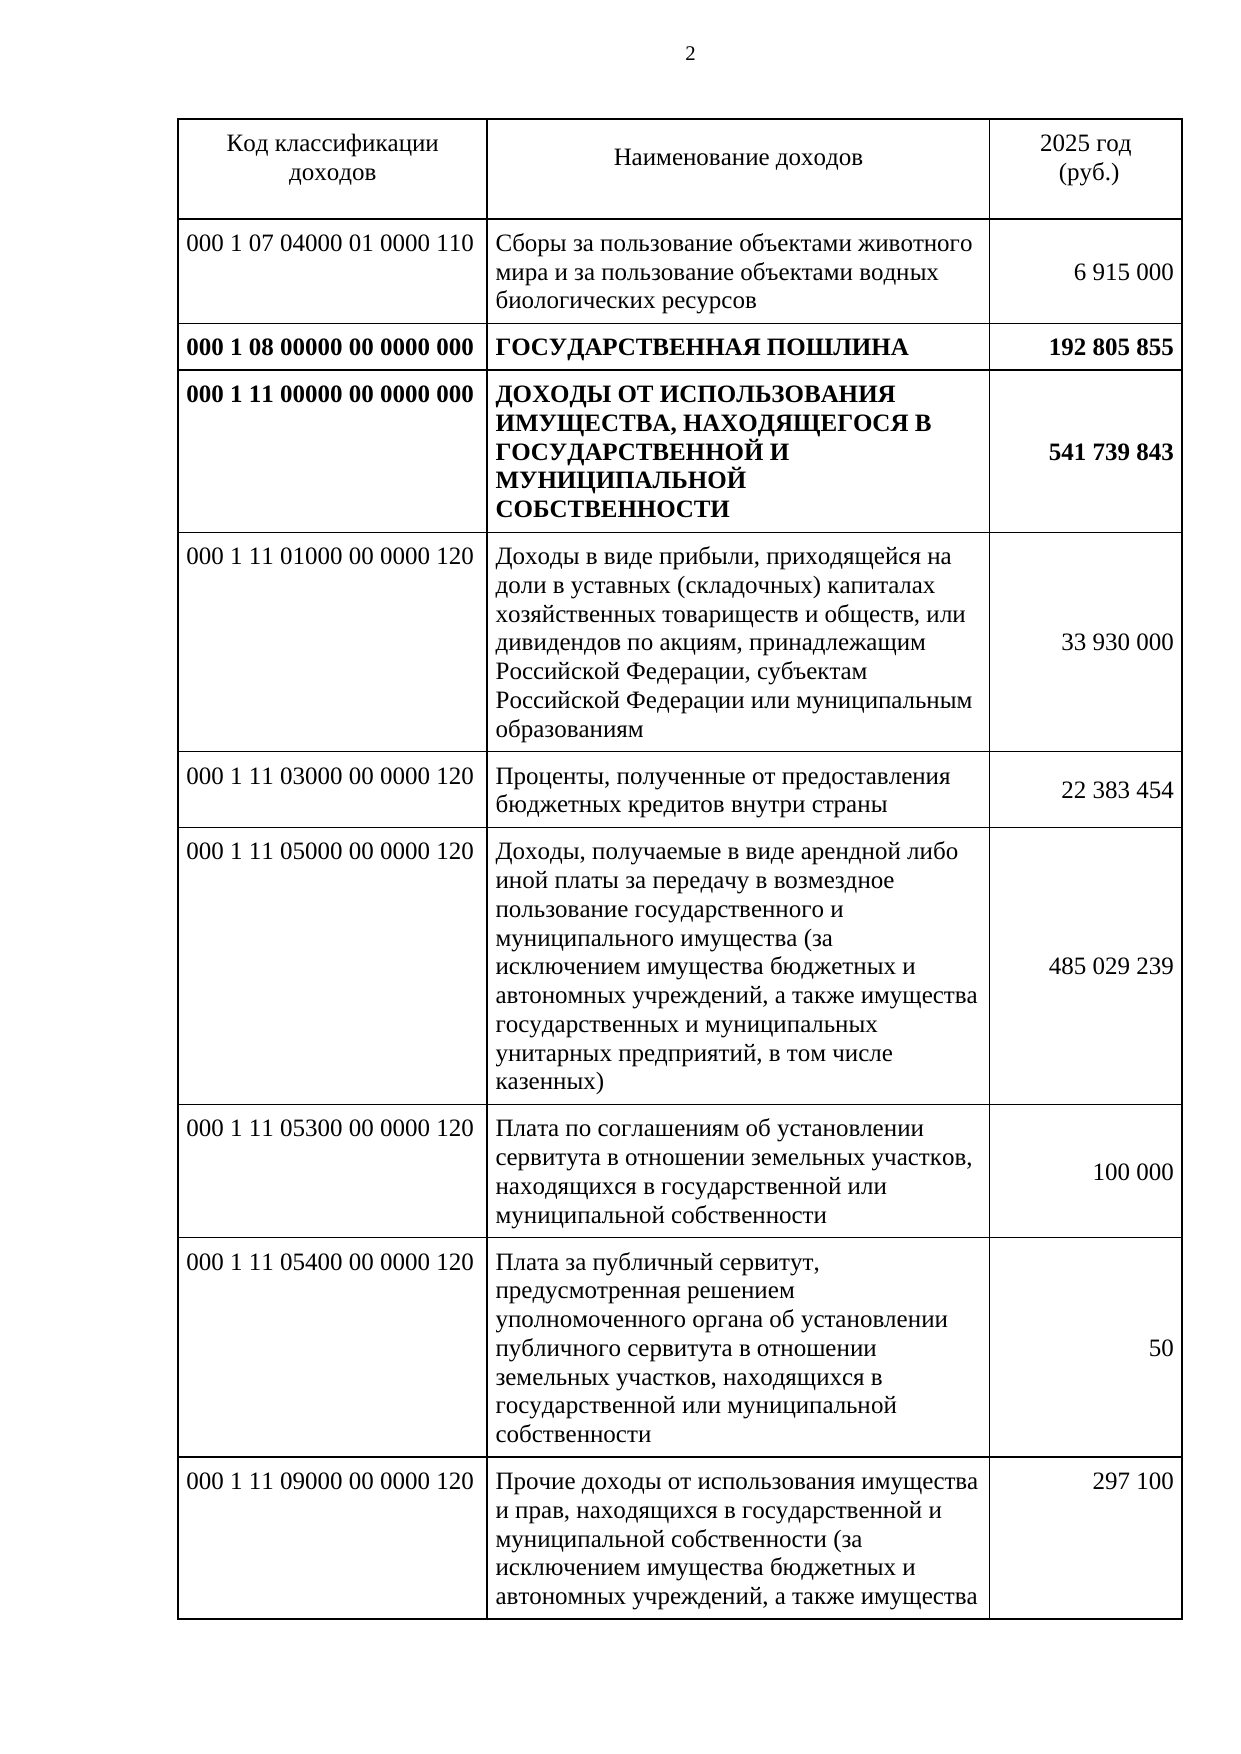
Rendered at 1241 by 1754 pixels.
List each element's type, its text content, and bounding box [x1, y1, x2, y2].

table_cell 000 1 11 03000 00 0000 120 [179, 752, 486, 827]
table_cell 297 100 [990, 1458, 1181, 1618]
table_cell 000 1 11 09000 00 0000 120 [179, 1458, 486, 1618]
table_cell 192 805 855 [990, 324, 1181, 369]
table_cell 33 930 000 [990, 533, 1181, 751]
table_cell ГОСУДАРСТВЕННАЯ ПОШЛИНА [488, 324, 989, 369]
table_cell ДОХОДЫ ОТ ИСПОЛЬЗОВАНИЯ ИМУЩЕСТВА, НАХОДЯЩЕГОСЯ В ГОСУДАРСТВЕННОЙ И МУНИЦИПАЛЬНОЙ СОБСТВЕННОСТИ [488, 371, 989, 531]
table_cell Проценты, полученные от предоставления бюджетных кредитов внутри страны [488, 752, 989, 827]
table_cell 000 1 11 05000 00 0000 120 [179, 828, 486, 1103]
table_header Наименование доходов [488, 120, 989, 218]
table_cell 000 1 11 05300 00 0000 120 [179, 1105, 486, 1237]
table_cell 485 029 239 [990, 828, 1181, 1103]
table_cell 000 1 07 04000 01 0000 110 [179, 220, 486, 322]
table_cell Доходы, получаемые в виде арендной либо иной платы за передачу в возмездное пользование государственного и муниципального имущества (за исключением имущества бюджетных и автономных учреждений, а также имущества государственных и муниципальных унитарных предприятий, в том числе казенных) [488, 828, 989, 1103]
table_cell Сборы за пользование объектами животного мира и за пользование объектами водных биологических ресурсов [488, 220, 989, 322]
table_cell Плата за публичный сервитут, предусмотренная решением уполномоченного органа об установлении публичного сервитута в отношении земельных участков, находящихся в государственной или муниципальной собственности [488, 1238, 989, 1456]
table_cell 100 000 [990, 1105, 1181, 1237]
table_header Код классификации доходов [179, 120, 486, 218]
table_cell 541 739 843 [990, 371, 1181, 531]
table_cell 50 [990, 1238, 1181, 1456]
table_cell 6 915 000 [990, 220, 1181, 322]
table_cell 000 1 08 00000 00 0000 000 [179, 324, 486, 369]
table_cell Доходы в виде прибыли, приходящейся на доли в уставных (складочных) капиталах хозяйственных товариществ и обществ, или дивидендов по акциям, принадлежащим Российской Федерации, субъектам Российской Федерации или муниципальным образованиям [488, 533, 989, 751]
table_cell 000 1 11 01000 00 0000 120 [179, 533, 486, 751]
table_cell Плата по соглашениям об установлении сервитута в отношении земельных участков, находящихся в государственной или муниципальной собственности [488, 1105, 989, 1237]
table_cell 000 1 11 05400 00 0000 120 [179, 1238, 486, 1456]
table_header 2025 год (руб.) [990, 120, 1181, 218]
table_cell 22 383 454 [990, 752, 1181, 827]
table_cell 000 1 11 00000 00 0000 000 [179, 371, 486, 531]
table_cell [488, 1458, 989, 1618]
